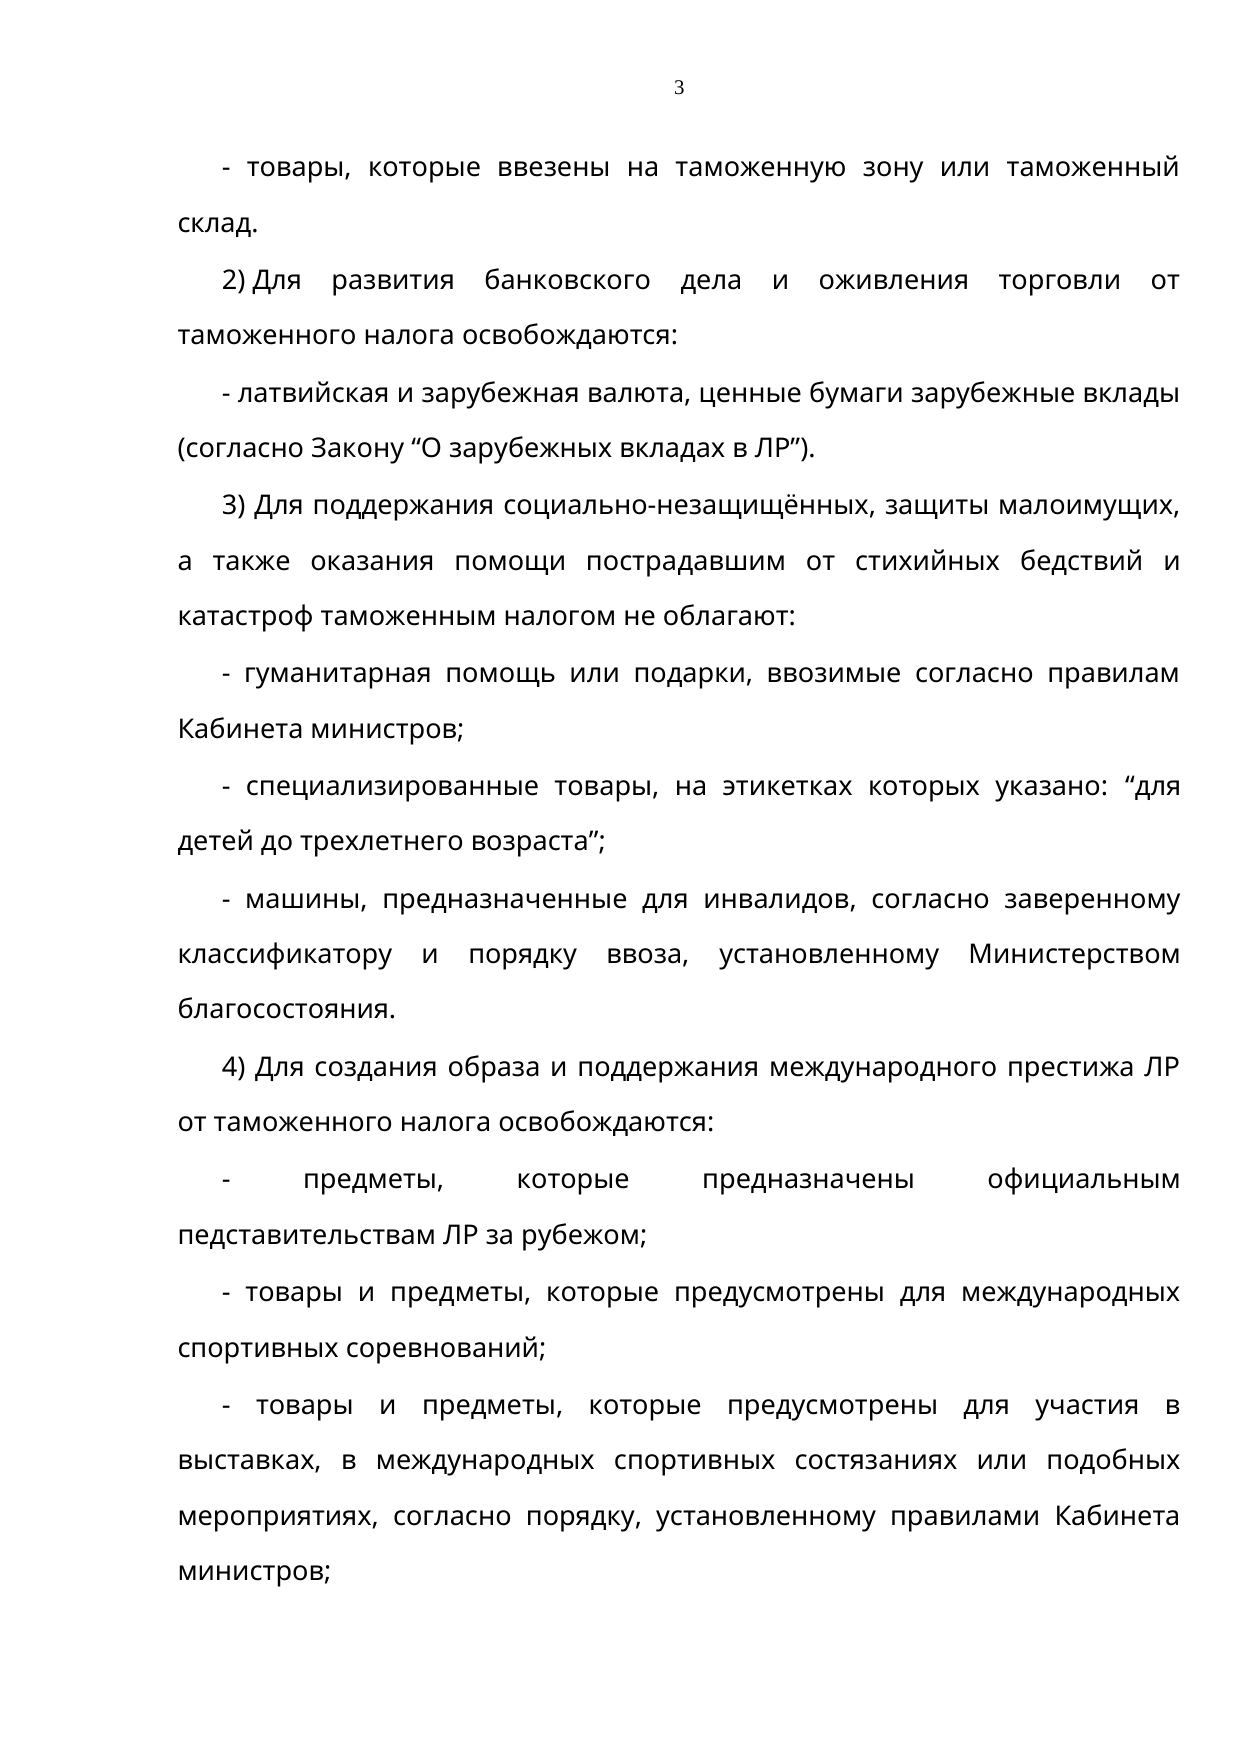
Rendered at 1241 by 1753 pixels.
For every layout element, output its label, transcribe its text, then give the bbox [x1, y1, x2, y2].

text 4) Для создания образа и поддержания международного престижа ЛР от таможенного налога освобождаются: [177, 1047, 1181, 1139]
text - товары, которые ввезены на таможенную зону или таможенный склад. [177, 148, 1181, 240]
text - машины, предназначенные для инвалидов, согласно заверенному классификатору и порядку ввоза, установленному Министерством благосостояния. [177, 879, 1181, 1027]
text - гуманитарная помощь или подарки, ввозимые согласно правилам Кабинета министров; [177, 654, 1181, 746]
list Для развития банковского дела и оживления торговли от таможенного налога освобождаются: [177, 260, 1181, 353]
text - предметы, которые предназначены официальным педставительствам ЛР за рубежом; [177, 1160, 1181, 1252]
text - специализированные товары, на этикетках которых указано: “для детей до трехлетнего возраста”; [177, 767, 1181, 859]
text - латвийская и зарубежная валюта, ценные бумаги зарубежные вклады (согласно Закону “О зарубежных вкладах в ЛР”). [177, 373, 1181, 465]
text 3) Для поддержания социально-незащищённых, защиты малоимущих, а также оказания помощи пострадавшим от стихийных бедствий и катастроф таможенным налогом не облагают: [177, 486, 1181, 633]
text - товары и предметы, которые предусмотрены для международных спортивных соревнований; [177, 1273, 1181, 1365]
text - товары и предметы, которые предусмотрены для участия в выставках, в международных спортивных состязаниях или подобных мероприятиях, согласно порядку, установленному правилами Кабинета министров; [177, 1385, 1181, 1588]
